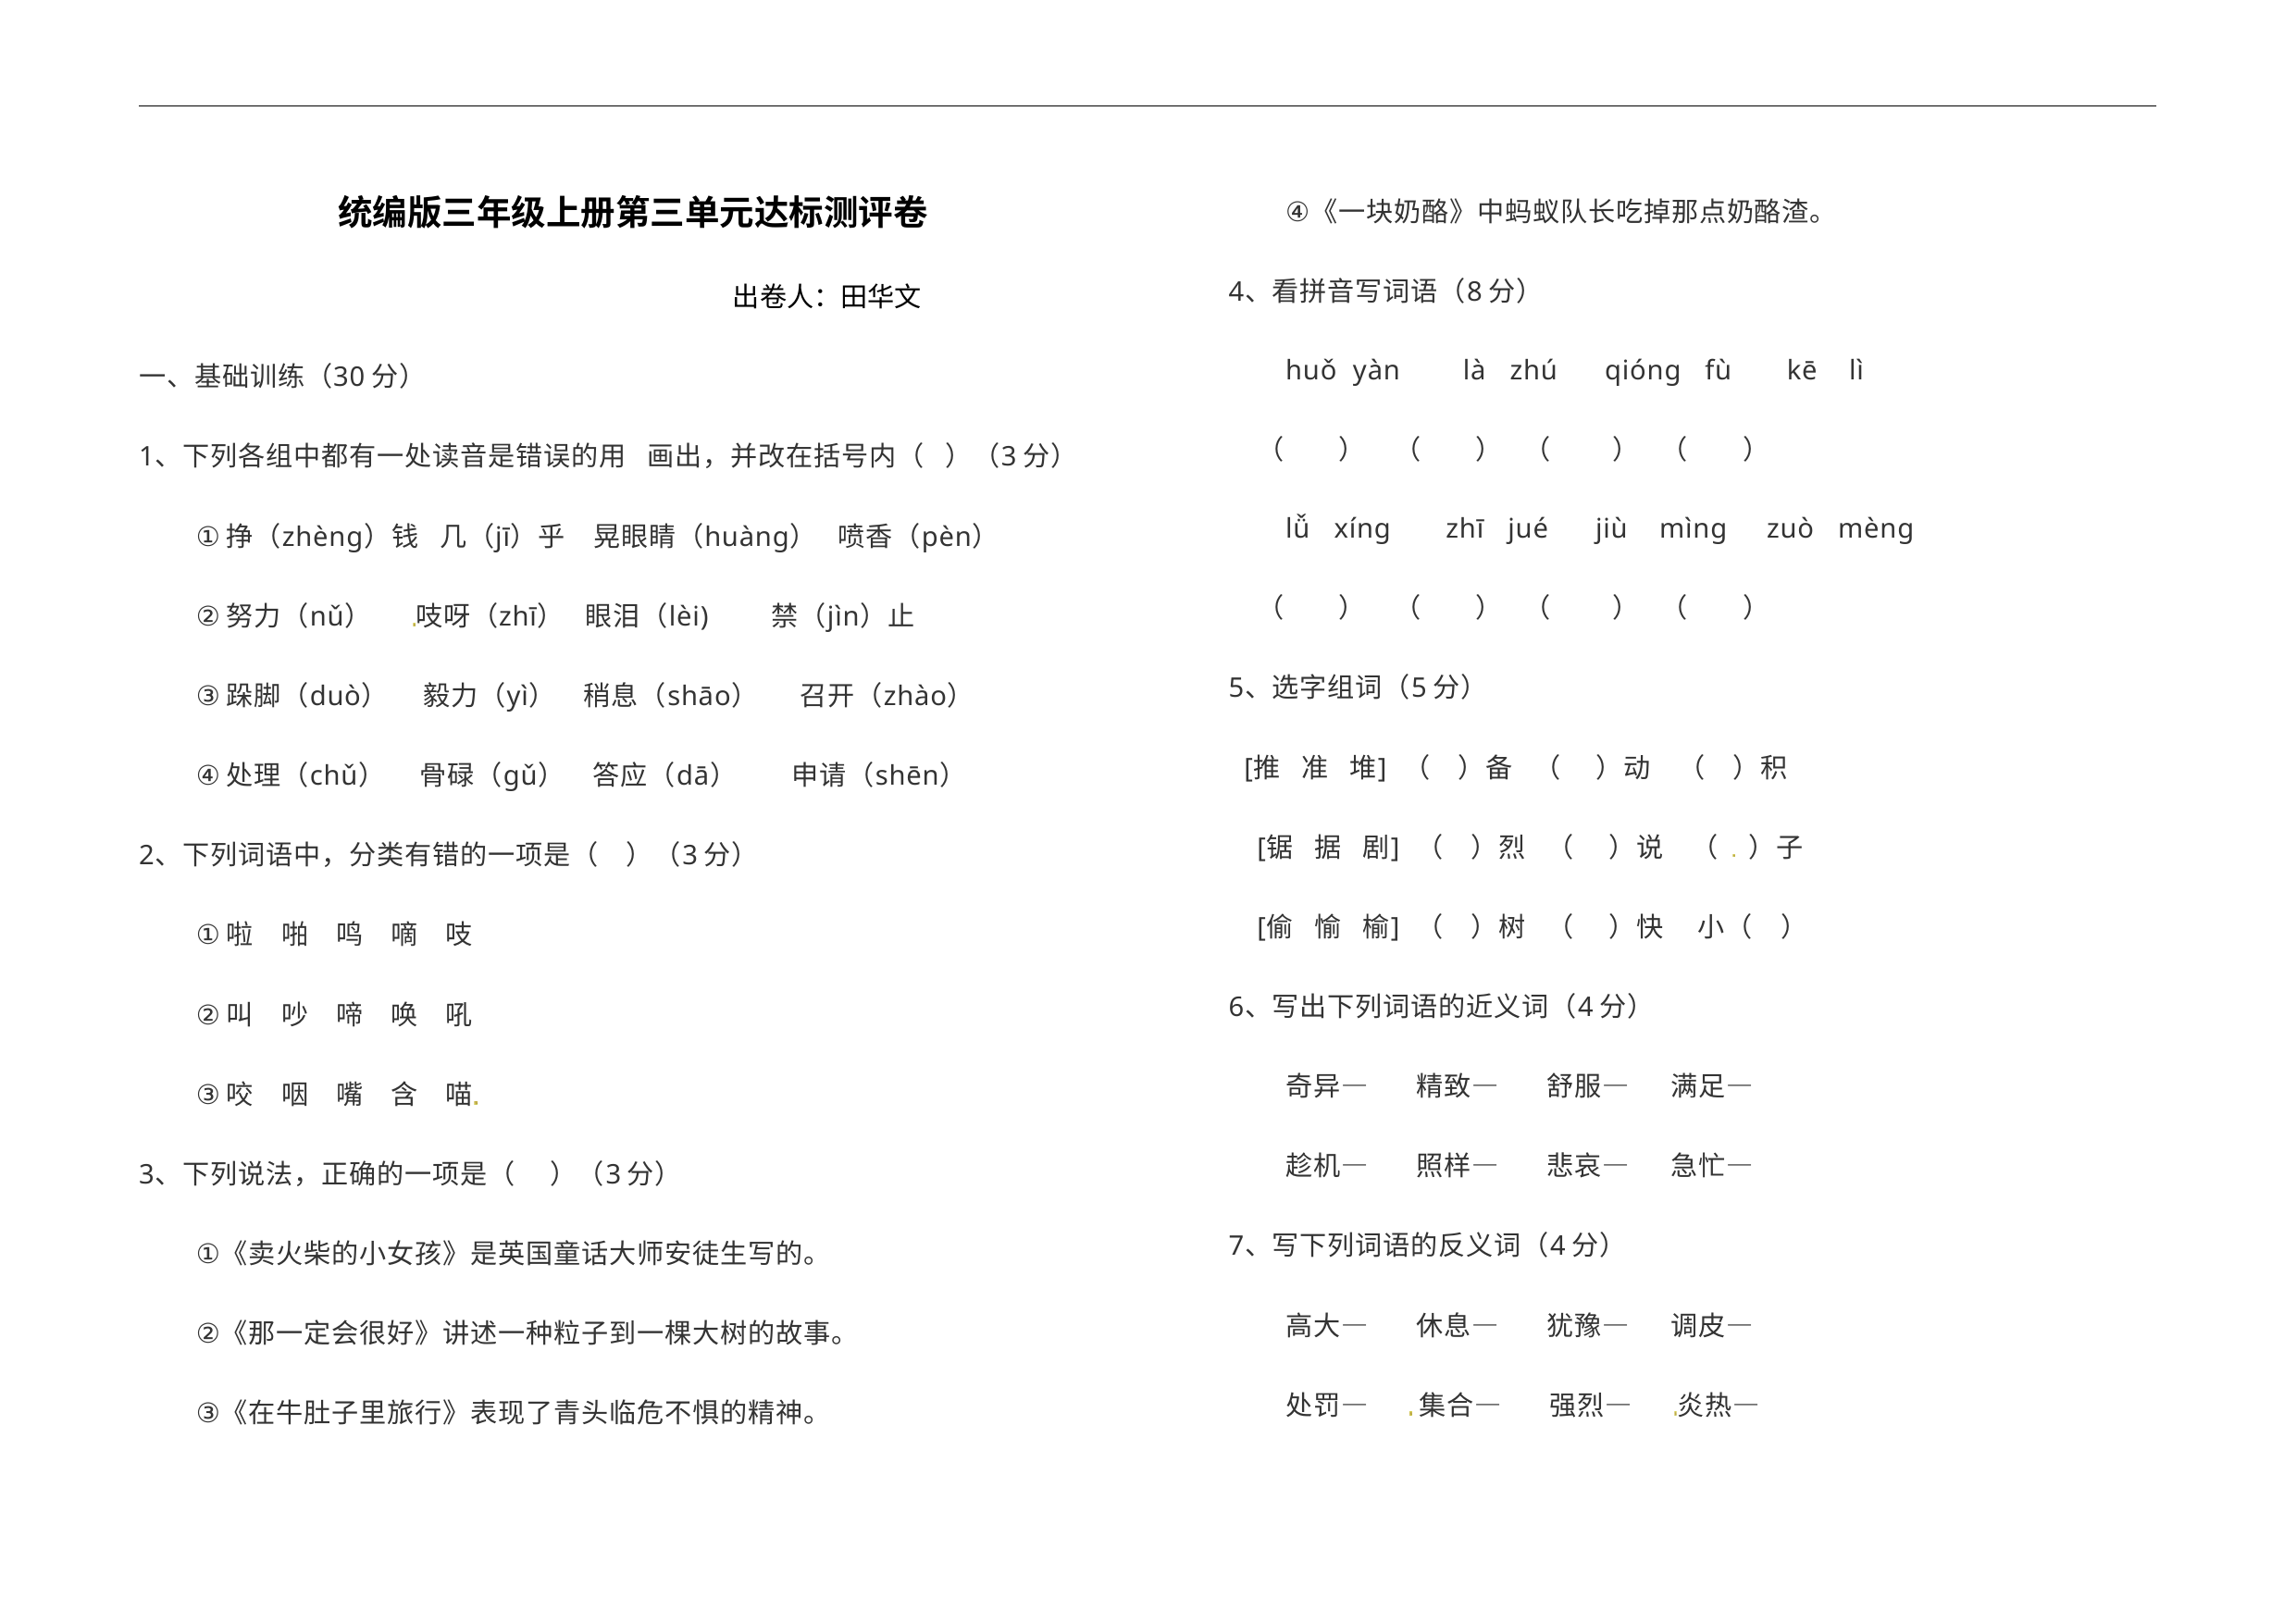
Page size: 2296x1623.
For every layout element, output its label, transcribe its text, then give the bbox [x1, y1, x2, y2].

text （ ） （ ） （ ） （ ） [1228, 418, 2156, 478]
text [锯 据 剧] （ ）烈 （ ）说 （ ）子 [1228, 815, 2156, 875]
text 统编版三年级上册第三单元达标测评卷 [139, 180, 1127, 240]
text ②努力（nǔ） 吱呀（zhī） 眼泪（lèi) 禁（jìn）止 [139, 584, 1127, 644]
text 趁机— 照样— 悲哀— 急忙— [1228, 1134, 2156, 1195]
text 2、下列词语中，分类有错的一项是（ ）（3分） [139, 823, 1127, 883]
text 处罚— 集合— 强烈— 炎热— [1228, 1373, 2156, 1433]
text ③咬 咽 嘴 含 喵 [139, 1062, 1127, 1122]
text 高大— 休息— 犹豫— 调皮— [1228, 1294, 2156, 1354]
text 出卷人：田华文 [139, 266, 1019, 326]
text 3、下列说法，正确的一项是（ ）（3分） [139, 1142, 1127, 1202]
text huǒ yàn là zhú qióng fù kē lì [1228, 340, 2156, 400]
text （ ） （ ） （ ） （ ） [1228, 576, 2156, 636]
text ①啦 啪 鸣 嘀 吱 [139, 903, 1127, 963]
text 6、写出下列词语的近义词（4分） [1228, 974, 2156, 1035]
text 一、基础训练（30分） [139, 345, 1127, 405]
text 奇异— 精致— 舒服— 满足— [1228, 1054, 2156, 1114]
text lǚ xíng zhī jué jiù mìng zuò mèng [1228, 498, 2156, 558]
text ③跺脚（duò） 毅力（yì） 稍息（shāo） 召开（zhào） [139, 663, 1127, 724]
text 1、下列各组中都有一处读音是错误的用 画出，并改在括号内（ ）（3分） [139, 425, 1127, 485]
text ①《卖火柴的小女孩》是英国童话大师安徒生写的。[来源:学&科&网] [139, 1221, 1127, 1282]
text 4、看拼音写词语（8分） [1228, 260, 2156, 320]
text ④处理（chǔ） 骨碌（gǔ） 答应（dā） 申请（shēn） [139, 743, 1127, 803]
text ②《那一定会很好》讲述一种粒子到一棵大树的故事。 [139, 1301, 1127, 1361]
text ①挣（zhèng）钱 几（jī）乎 晃眼睛（huàng） 喷香（pèn） [139, 504, 1127, 564]
text ②叫 吵 啼 唤 吼 [139, 983, 1127, 1043]
text ③《在牛肚子里旅行》表现了青头临危不惧的精神。 [139, 1381, 1127, 1442]
text 5、选字组词（5分） [1228, 656, 2156, 716]
text ④《一块奶酪》中蚂蚁队长吃掉那点奶酪渣。 [1228, 180, 2156, 240]
text [推 准 堆] （ ）备 （ ）动 （ ）积[来源:学.科.网] [1228, 736, 2156, 796]
text [偷 愉 榆] （ ）树 （ ）快 小（ ） [1228, 895, 2156, 955]
text 7、写下列词语的反义词（4分） [1228, 1214, 2156, 1274]
